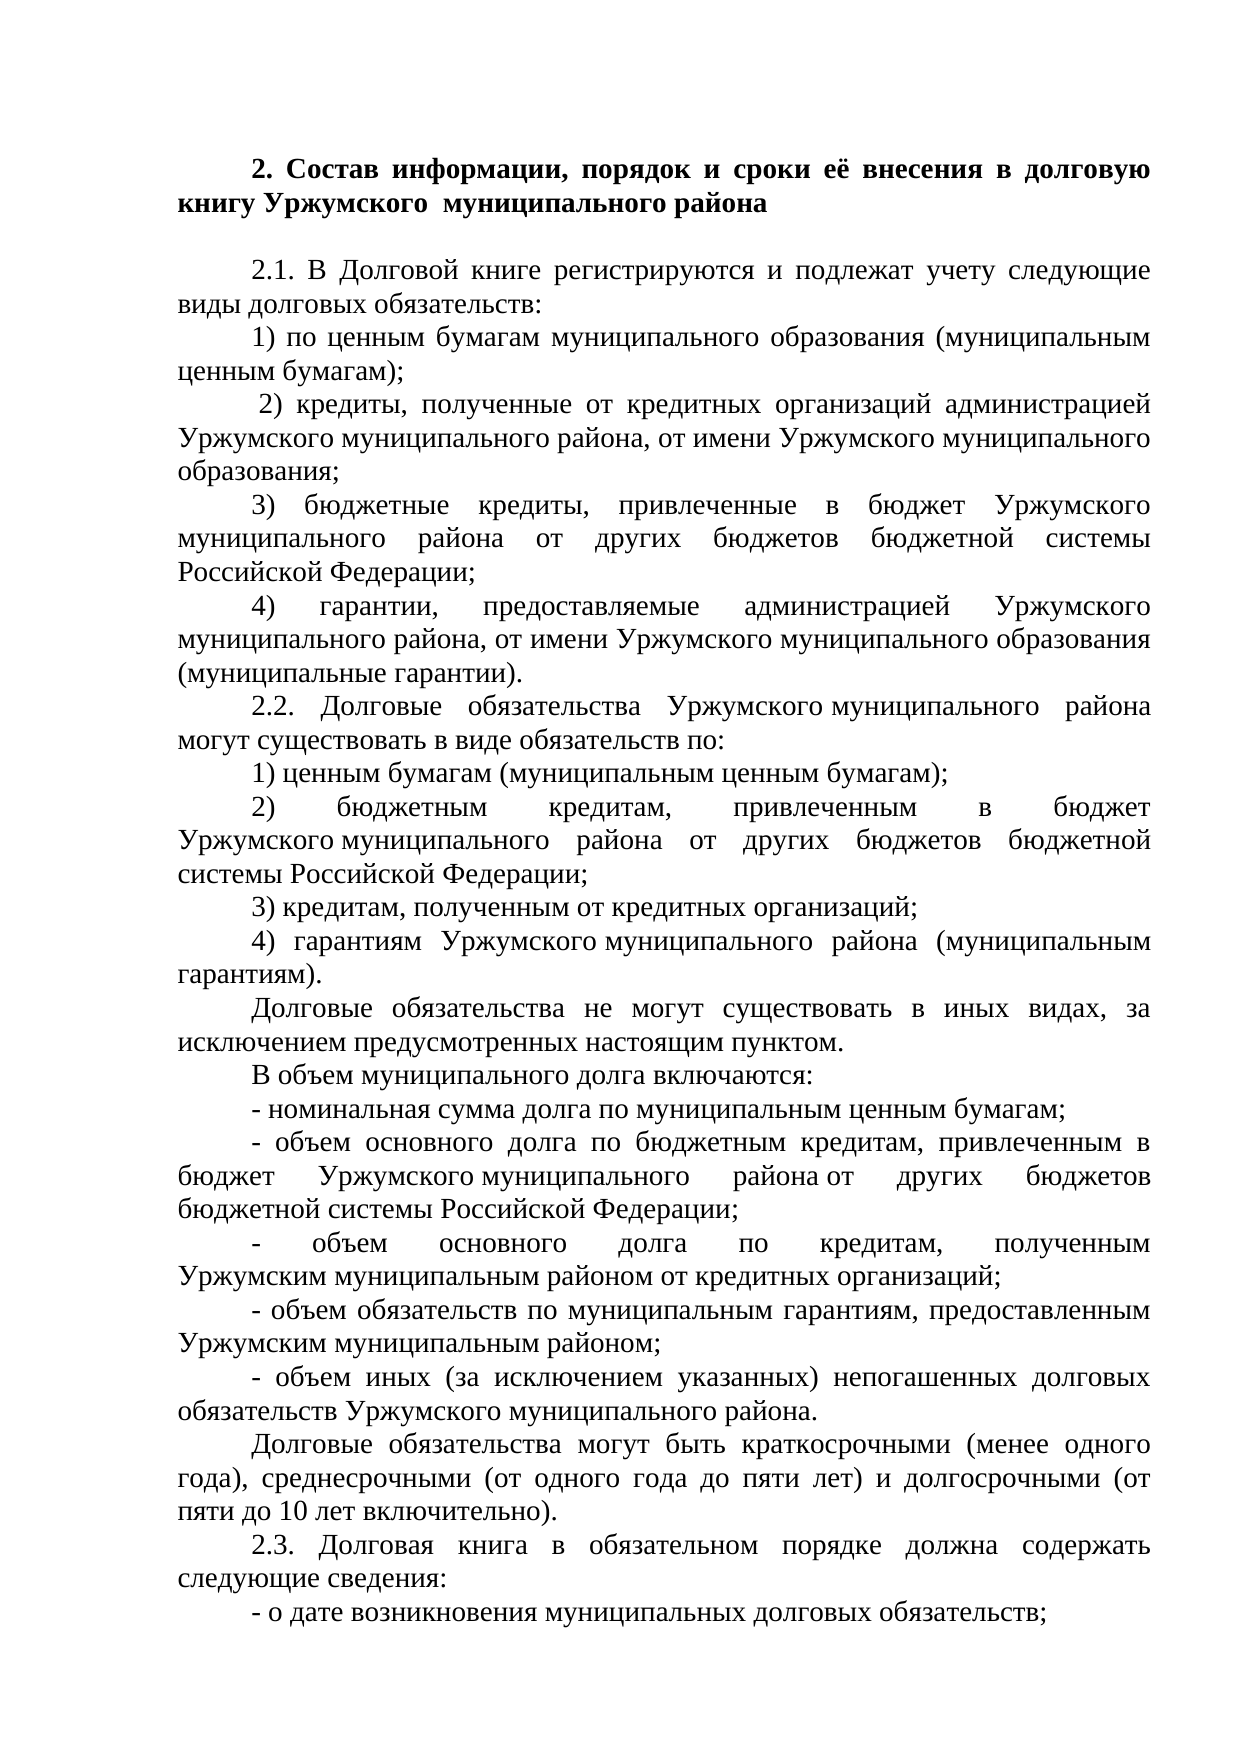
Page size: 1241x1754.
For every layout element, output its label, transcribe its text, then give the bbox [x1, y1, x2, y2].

text 4) гарантиям Уржумского муниципального района (муниципальным гарантиям). [177, 923, 1152, 990]
text 4) гарантии, предоставляемые администрацией Уржумского муниципального района, от имени Уржумского муниципального образования (муниципальные гарантии). [177, 588, 1152, 688]
text - объем обязательств по муниципальным гарантиям, предоставленным Уржумским муниципальным районом; [177, 1292, 1152, 1359]
text - объем иных (за исключением указанных) непогашенных долговых обязательств Уржумского муниципального района. [177, 1359, 1152, 1426]
text - объем основного долга по кредитам, полученным Уржумским муниципальным районом от кредитных организаций; [177, 1225, 1152, 1292]
text 2.3. Долговая книга в обязательном порядке должна содержать следующие сведения: [177, 1527, 1152, 1594]
text 3) бюджетные кредиты, привлеченные в бюджет Уржумского муниципального района от других бюджетов бюджетной системы Российской Федерации; [177, 487, 1152, 588]
text - номинальная сумма долга по муниципальным ценным бумагам; [177, 1091, 1152, 1124]
text Долговые обязательства не могут существовать в иных видах, за исключением предусмотренных настоящим пунктом. [177, 990, 1152, 1057]
text 1) ценным бумагам (муниципальным ценным бумагам); [177, 755, 1152, 789]
text 1) по ценным бумагам муниципального образования (муниципальным ценным бумагам); [177, 319, 1152, 386]
text В объем муниципального долга включаются: [177, 1057, 1152, 1091]
text 2.2. Долговые обязательства Уржумского муниципального района могут существовать в виде обязательств по: [177, 688, 1152, 755]
text - о дате возникновения муниципальных долговых обязательств; [177, 1594, 1152, 1627]
text - объем основного долга по бюджетным кредитам, привлеченным в бюджет Уржумского муниципального района от других бюджетов бюджетной системы Российской Федерации; [177, 1124, 1152, 1225]
text 2) бюджетным кредитам, привлеченным в бюджет Уржумского муниципального района от других бюджетов бюджетной системы Российской Федерации; [177, 789, 1152, 889]
text 2. Состав информации, порядок и сроки её внесения в долговую книгу Уржумского муниципального района [177, 152, 1152, 219]
text Долговые обязательства могут быть краткосрочными (менее одного года), среднесрочными (от одного года до пяти лет) и долгосрочными (от пяти до 10 лет включительно). [177, 1426, 1152, 1527]
text 2) кредиты, полученные от кредитных организаций администрацией Уржумского муниципального района, от имени Уржумского муниципального образования; [177, 386, 1152, 487]
text 2.1. В Долговой книге регистрируются и подлежат учету следующие виды долговых обязательств: [177, 252, 1152, 319]
text 3) кредитам, полученным от кредитных организаций; [177, 889, 1152, 923]
